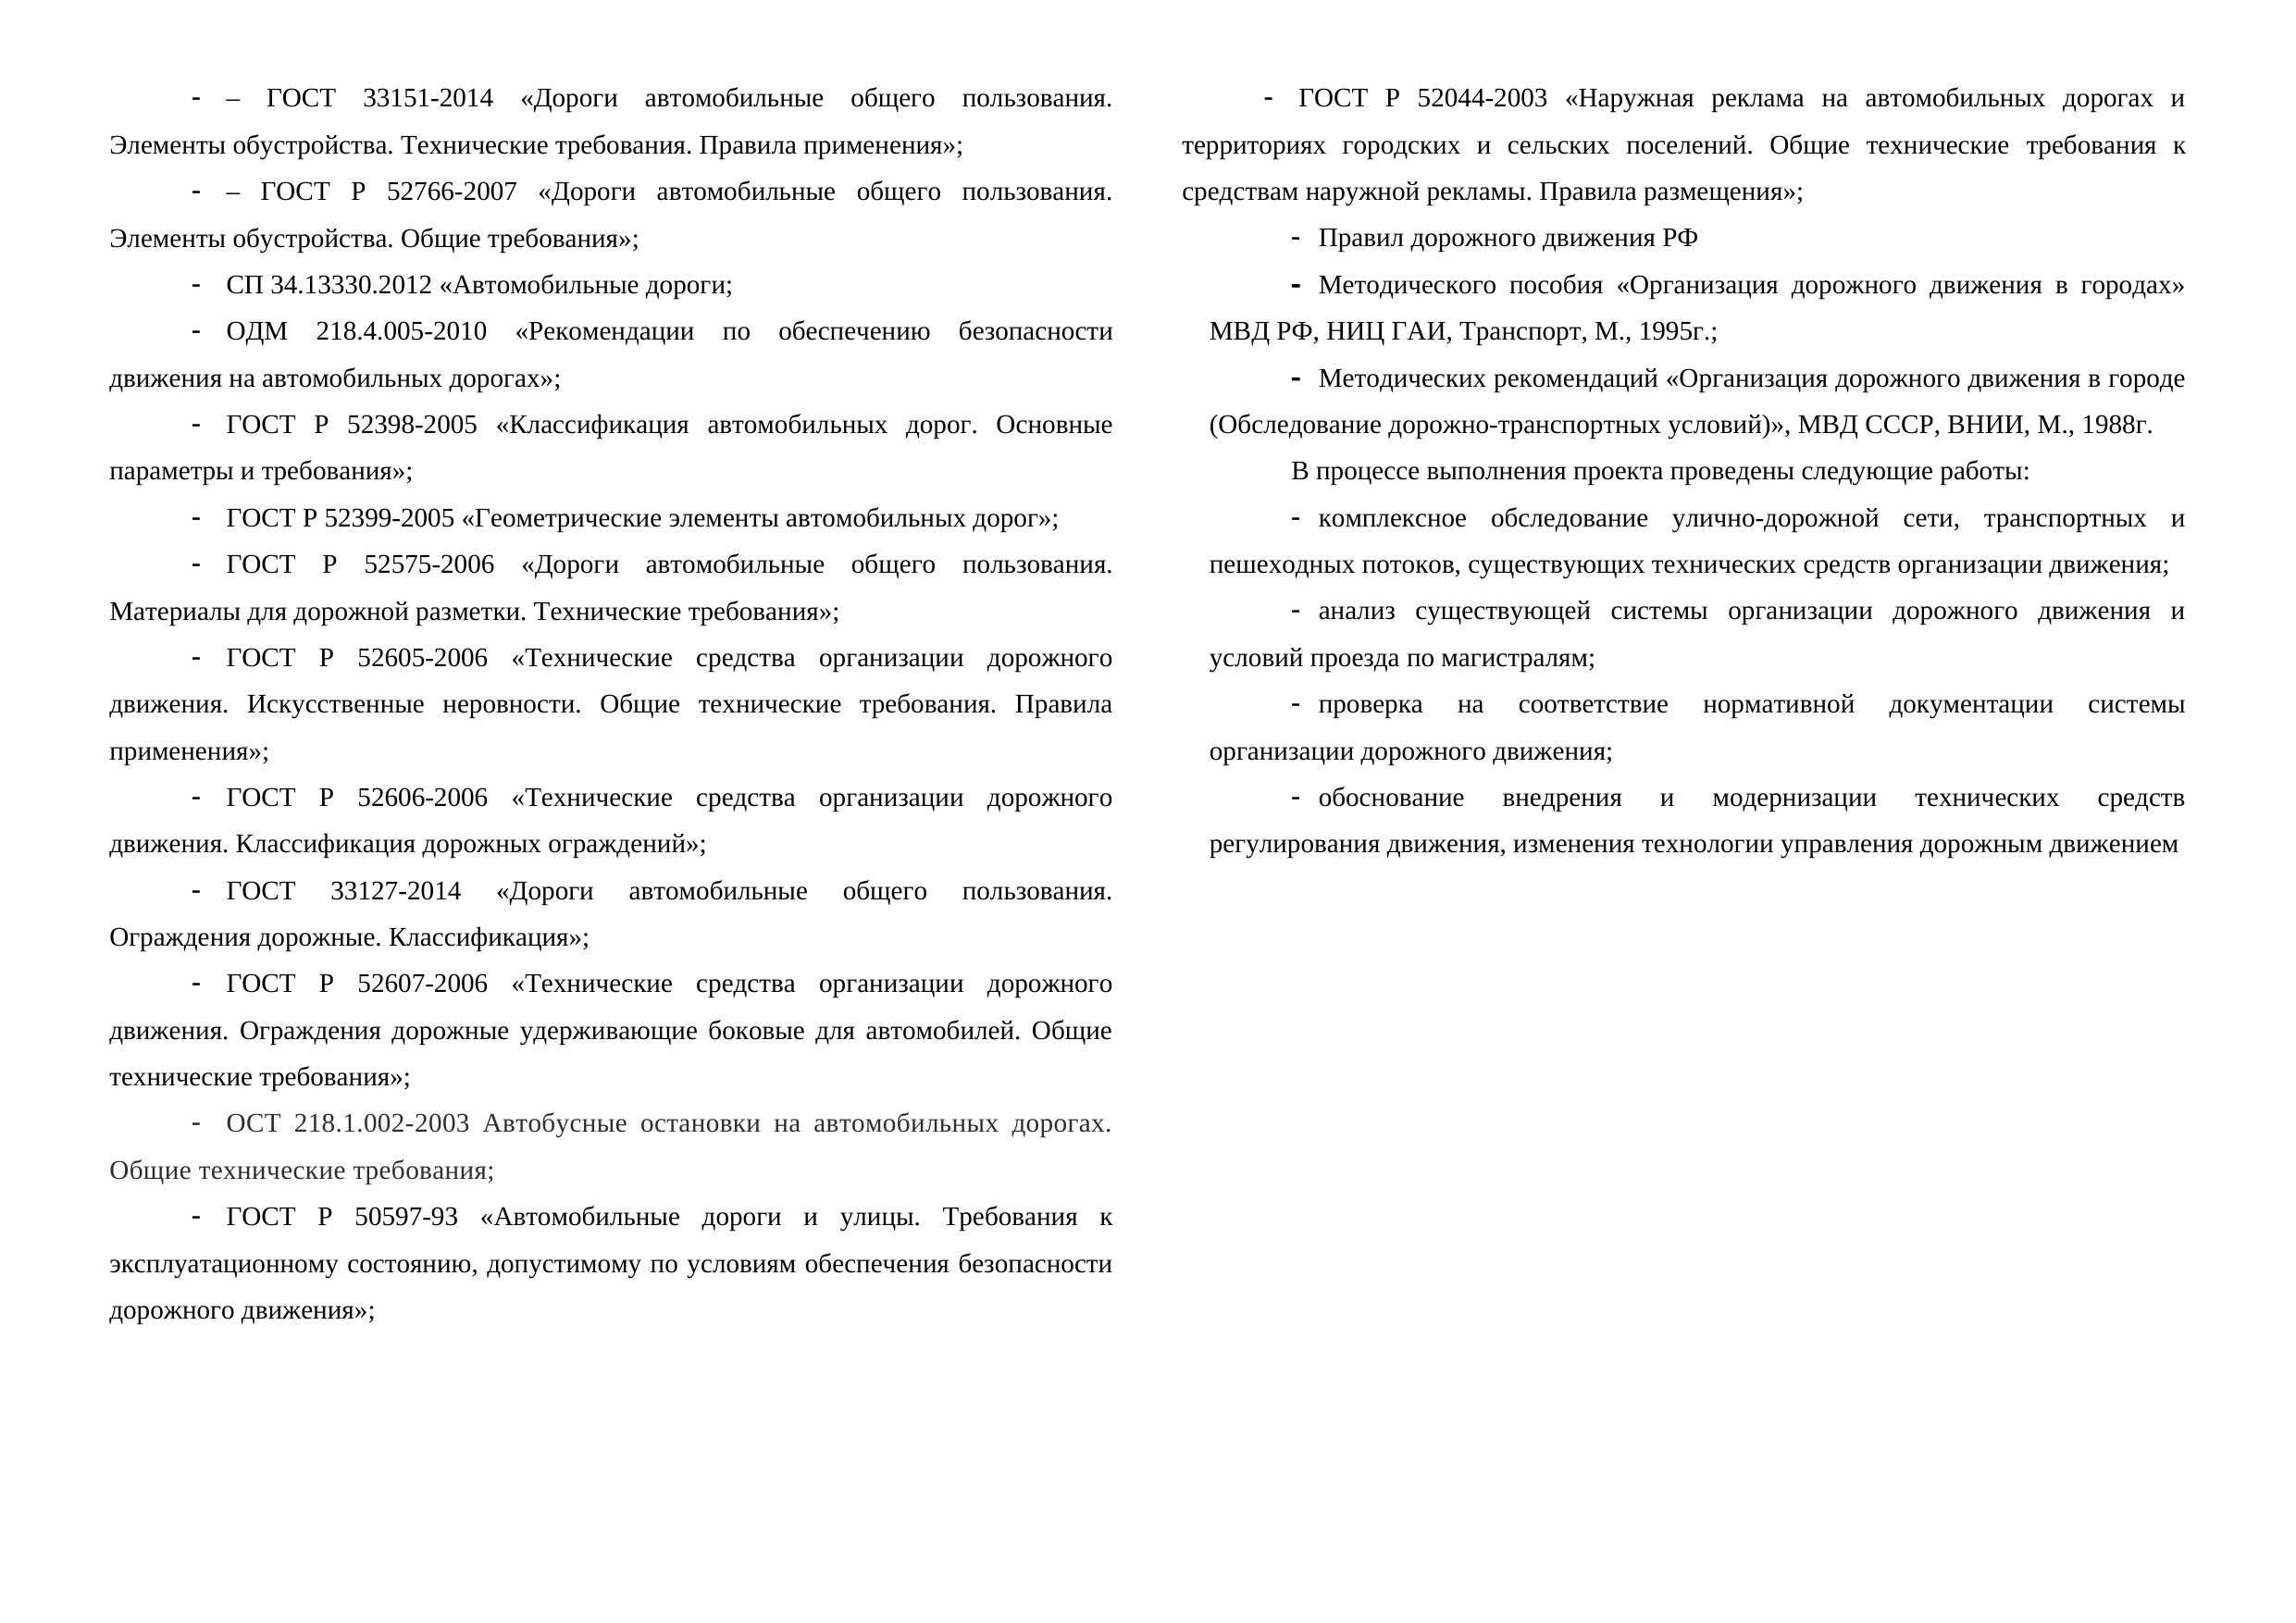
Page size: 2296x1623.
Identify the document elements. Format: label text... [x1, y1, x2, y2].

text В процессе выполнения проекта проведены следующие работы: [1210, 454, 2186, 486]
list ГОСТ Р 52607-2006 «Технические средства организации дорожного движения. Ограждения дорожные удерживающие боковые для автомобилей. Общие технические требования»; [109, 968, 1113, 1092]
list ГОСТ 33127-2014 «Дороги автомобильные общего пользования. Ограждения дорожные. Классификация»; [109, 874, 1113, 952]
list обоснование внедрения и модернизации технических средств регулирования движения, изменения технологии управления дорожным движением [1210, 781, 2186, 859]
list анализ существующей системы организации дорожного движения и условий проезда по магистралям; [1210, 594, 2186, 672]
list ГОСТ Р 52605-2006 «Технические средства организации дорожного движения. Искусственные неровности. Общие технические требования. Правила применения»; [109, 641, 1113, 765]
list ГОСТ Р 52044-2003 «Наружная реклама на автомобильных дорогах и территориях городских и сельских поселений. Общие технические требования к средствам наружной рекламы. Правила размещения»; [1182, 81, 2186, 206]
list ‒ ГОСТ 33151-2014 «Дороги автомобильные общего пользования. Элементы обустройства. Технические требования. Правила применения»; [109, 81, 1113, 159]
list ГОСТ Р 52399-2005 «Геометрические элементы автомобильных дорог»; [109, 502, 1113, 533]
list ГОСТ Р 52398-2005 «Классификация автомобильных дорог. Основные параметры и требования»; [109, 408, 1113, 486]
list ГОСТ Р 52606-2006 «Технические средства организации дорожного движения. Классификация дорожных ограждений»; [109, 781, 1113, 859]
list комплексное обследование улично-дорожной сети, транспортных и пешеходных потоков, существующих технических средств организации движения; [1210, 502, 2186, 579]
list проверка на соответствие нормативной документации системы организации дорожного движения; [1210, 688, 2186, 765]
list СП 34.13330.2012 «Автомобильные дороги; [109, 268, 1113, 300]
list ОСТ 218.1.002-2003 Автобусные остановки на автомобильных дорогах. Общие технические требования; [109, 1108, 1113, 1185]
list Правил дорожного движения РФ [1210, 221, 2186, 253]
list ГОСТ Р 50597-93 «Автомобильные дороги и улицы. Требования к эксплуатационному состоянию, допустимому по условиям обеспечения безопасности дорожного движения»; [109, 1200, 1113, 1325]
list Методического пособия «Организация дорожного движения в городах» МВД РФ, НИЦ ГАИ, Транспорт, М., 1995г.; [1210, 268, 2186, 346]
list ГОСТ Р 52575-2006 «Дороги автомобильные общего пользования. Материалы для дорожной разметки. Технические требования»; [109, 548, 1113, 626]
list Методических рекомендаций «Организация дорожного движения в городе (Обследование дорожно-транспортных условий)», МВД СССР, ВНИИ, М., 1988г. [1210, 362, 2186, 440]
list ОДМ 218.4.005-2010 «Рекомендации по обеспечению безопасности движения на автомобильных дорогах»; [109, 315, 1113, 392]
list – ГОСТ Р 52766-2007 «Дороги автомобильные общего пользования. Элементы обустройства. Общие требования»; [109, 175, 1113, 253]
